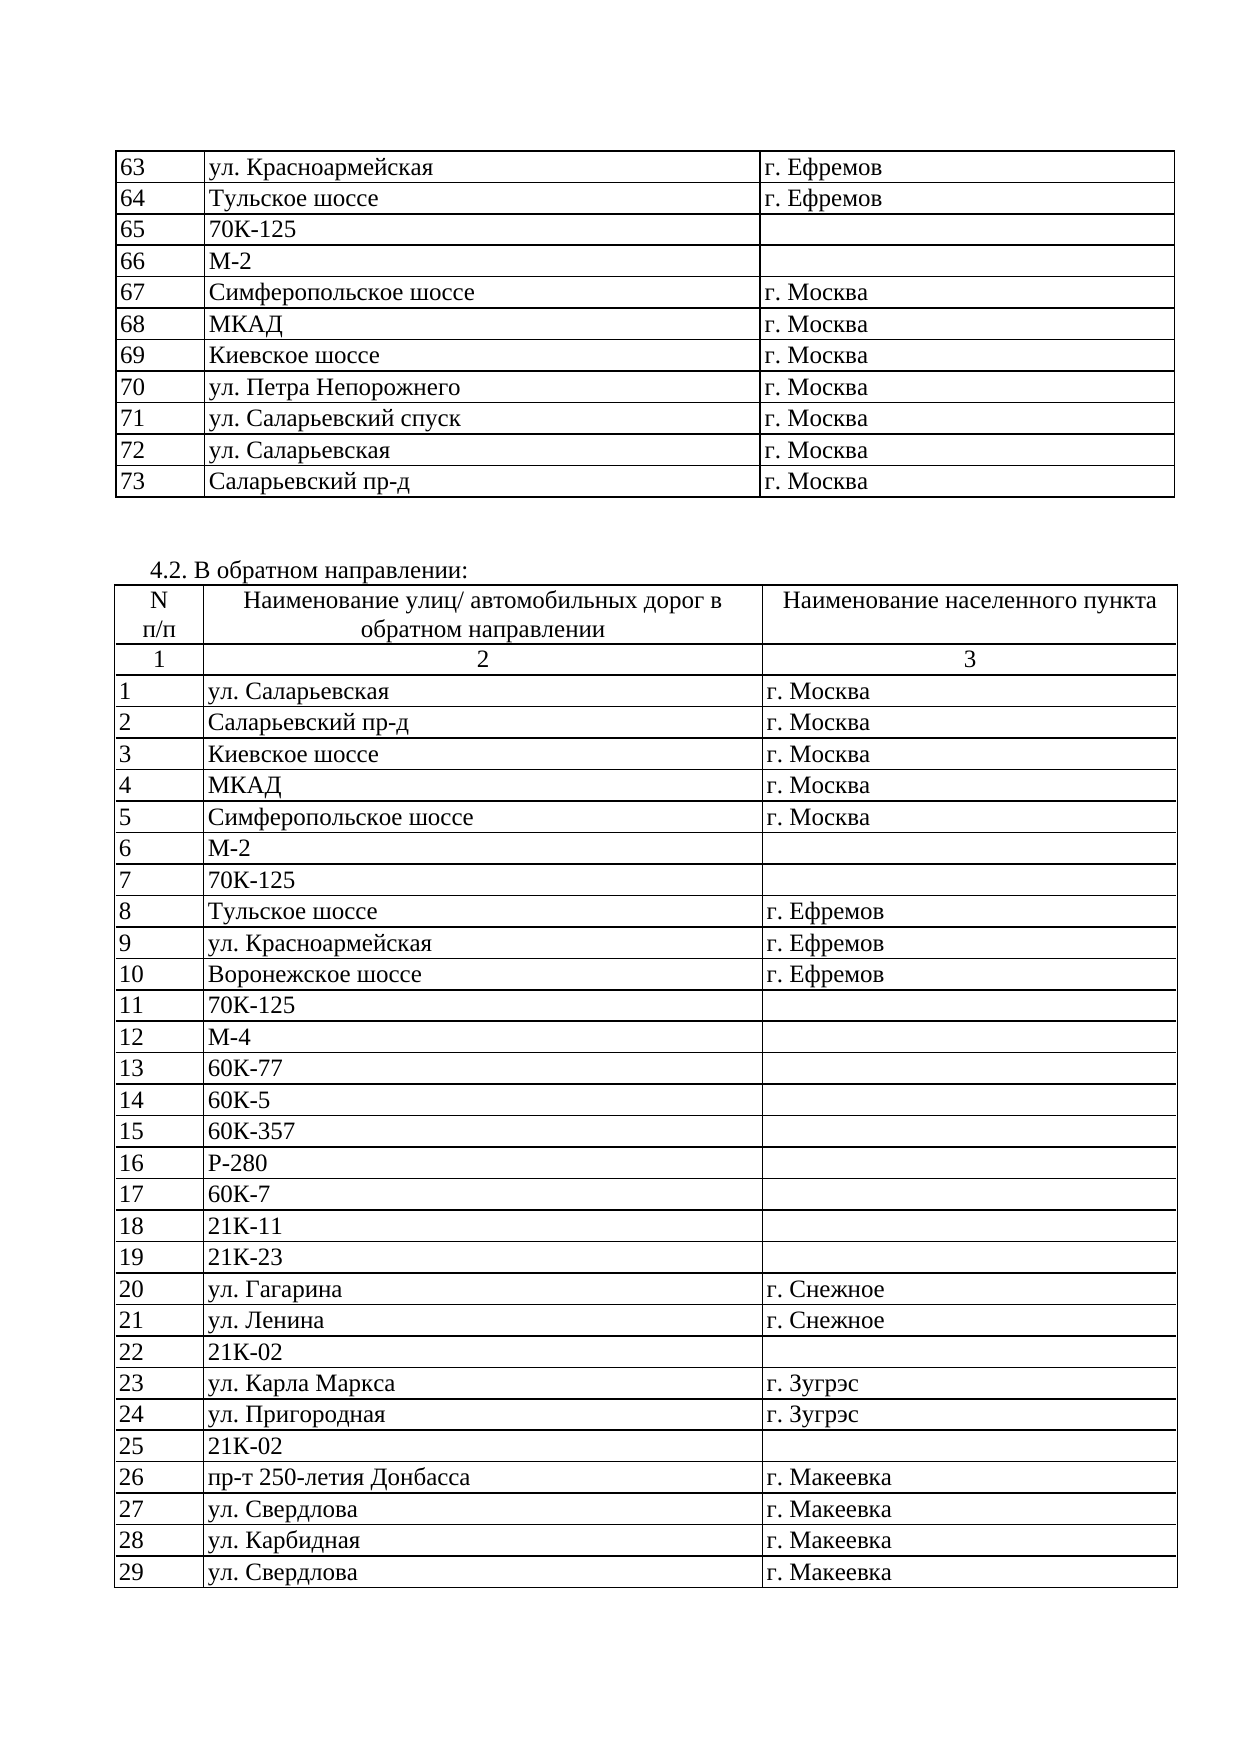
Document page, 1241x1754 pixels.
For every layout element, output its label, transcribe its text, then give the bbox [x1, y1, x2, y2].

table_cell [763, 832, 1177, 863]
table_cell [763, 1083, 1177, 1115]
table_cell г. Москва [763, 674, 1177, 706]
table_cell 18 [115, 1210, 203, 1241]
table_cell г. Москва [761, 435, 1174, 464]
table_cell ул. Свердлова [204, 1494, 762, 1524]
table_cell М-2 [204, 833, 762, 863]
table_cell 14 [115, 1084, 203, 1115]
table_cell 17 [115, 1179, 203, 1209]
table_cell 69 [117, 340, 204, 370]
table_cell 26 [115, 1462, 203, 1492]
table_cell 28 [115, 1525, 203, 1555]
table_cell 1 [115, 644, 203, 674]
table_cell г. Ефремов [763, 895, 1177, 926]
table_cell 27 [115, 1493, 203, 1524]
table_cell Тульское шоссе [204, 896, 762, 926]
table_cell Киевское шоссе [205, 340, 759, 370]
table_cell 6 [115, 833, 203, 863]
table_cell [763, 1052, 1177, 1083]
table_cell 5 [115, 801, 203, 832]
table_header Наименование населенного пункта [763, 586, 1177, 643]
table_cell 21К-23 [204, 1242, 762, 1272]
table_cell 66 [117, 246, 204, 276]
table_cell г. Москва [761, 277, 1174, 307]
table_cell [763, 1178, 1177, 1209]
table_cell [763, 863, 1177, 894]
table_cell 12 [115, 1021, 203, 1052]
table_cell [763, 1335, 1177, 1366]
table_cell МКАД [204, 770, 762, 800]
text 4.2. В обратном направлении: [150, 555, 1090, 584]
table_cell 23 [115, 1368, 203, 1398]
table_cell [763, 1209, 1177, 1241]
table_cell ул. Саларьевская [205, 435, 759, 464]
table_cell [763, 1020, 1177, 1052]
table_cell 60К-77 [204, 1053, 762, 1083]
table_cell 24 [115, 1399, 203, 1429]
table_cell пр-т 250-летия Донбасса [204, 1462, 762, 1492]
table_cell 2 [204, 645, 762, 674]
table_cell г. Москва [761, 466, 1174, 496]
table_cell 70К-125 [204, 991, 762, 1020]
table_cell [763, 1146, 1177, 1178]
table_cell [763, 1429, 1177, 1461]
table_cell 67 [117, 277, 204, 307]
table_cell Саларьевский пр-д [205, 466, 759, 496]
table_cell г. Ефремов [761, 152, 1174, 181]
table_cell ул. Гагарина [204, 1274, 762, 1303]
table_cell г. Макеевка [763, 1524, 1177, 1555]
table_cell ул. Пригородная [204, 1400, 762, 1429]
table_cell М-4 [204, 1022, 762, 1052]
table_cell Симферопольское шоссе [204, 802, 762, 832]
table_cell г. Москва [763, 769, 1177, 800]
table_cell г. Ефремов [761, 183, 1174, 213]
table_cell 29 [115, 1556, 203, 1587]
table_cell [763, 1115, 1177, 1146]
table_cell 70К-125 [205, 215, 759, 244]
table_cell 7 [115, 864, 203, 894]
table_cell [761, 215, 1174, 244]
table_cell 60К-7 [204, 1179, 762, 1209]
table_cell ул. Карбидная [204, 1525, 762, 1555]
table_cell г. Москва [763, 706, 1177, 737]
table_cell 68 [117, 309, 204, 339]
table_cell 72 [117, 435, 204, 464]
table_cell г. Москва [761, 372, 1174, 402]
table_cell Симферопольское шоссе [205, 277, 759, 307]
table_cell 13 [115, 1053, 203, 1083]
table_cell г. Москва [763, 800, 1177, 832]
table_cell [761, 246, 1174, 276]
table_cell г. Москва [763, 737, 1177, 769]
table_header N п/п [115, 586, 203, 643]
table_cell 2 [115, 707, 203, 737]
table_cell 22 [115, 1336, 203, 1366]
table_cell г. Макеевка [763, 1492, 1177, 1524]
table_cell ул. Карла Маркса [204, 1368, 762, 1398]
table_cell 21К-02 [204, 1337, 762, 1366]
table_cell [763, 1241, 1177, 1272]
table_cell ул. Саларьевский спуск [205, 403, 759, 433]
table_cell ул. Петра Непорожнего [205, 372, 759, 402]
table_cell г. Москва [761, 403, 1174, 433]
table_cell 1 [115, 675, 203, 706]
table_cell 21К-02 [204, 1431, 762, 1461]
table_cell 60К-5 [204, 1085, 762, 1115]
table_cell 20 [115, 1273, 203, 1303]
table_cell 11 [115, 990, 203, 1020]
table_cell Саларьевский пр-д [204, 707, 762, 737]
table_cell г. Макеевка [763, 1461, 1177, 1492]
table_cell 9 [115, 927, 203, 957]
table_cell 21 [115, 1305, 203, 1335]
table_cell ул. Красноармейская [204, 928, 762, 957]
table_cell г. Москва [761, 340, 1174, 370]
table_cell г. Зугрэс [763, 1398, 1177, 1429]
table_cell Киевское шоссе [204, 739, 762, 769]
table_cell 73 [117, 466, 204, 496]
table_cell 64 [117, 183, 204, 213]
table_cell 4 [115, 770, 203, 800]
table_cell г. Макеевка [763, 1555, 1177, 1587]
table_cell МКАД [205, 309, 759, 339]
table_cell 8 [115, 896, 203, 926]
table_cell Воронежское шоссе [204, 959, 762, 989]
table_cell 3 [115, 738, 203, 769]
table_header Наименование улиц/ автомобильных дорог в обратном направлении [204, 586, 762, 643]
table_cell ул. Ленина [204, 1305, 762, 1335]
table_cell 70К-125 [204, 865, 762, 894]
table_cell ул. Свердлова [204, 1557, 762, 1587]
table_cell г. Ефремов [763, 926, 1177, 957]
table_cell 71 [117, 403, 204, 433]
table_cell 3 [763, 643, 1177, 674]
table_cell 21К-11 [204, 1211, 762, 1241]
table_cell Тульское шоссе [205, 183, 759, 213]
table_cell 10 [115, 959, 203, 989]
table_cell Р-280 [204, 1148, 762, 1178]
table_cell 25 [115, 1430, 203, 1461]
table_cell 19 [115, 1242, 203, 1272]
table_cell г. Снежное [763, 1272, 1177, 1303]
table_cell г. Ефремов [763, 958, 1177, 989]
table_cell 65 [117, 215, 204, 244]
table_cell ул. Саларьевская [204, 676, 762, 706]
table_cell 60К-357 [204, 1116, 762, 1146]
table_cell ул. Красноармейская [205, 152, 759, 181]
table_cell 63 [117, 152, 204, 181]
table_cell 16 [115, 1147, 203, 1178]
table_cell г. Зугрэс [763, 1366, 1177, 1398]
table_cell г. Москва [761, 309, 1174, 339]
table_cell 15 [115, 1116, 203, 1146]
table_cell г. Снежное [763, 1304, 1177, 1335]
table_cell 70 [117, 372, 204, 402]
table_cell [763, 989, 1177, 1020]
table_cell М-2 [205, 246, 759, 276]
